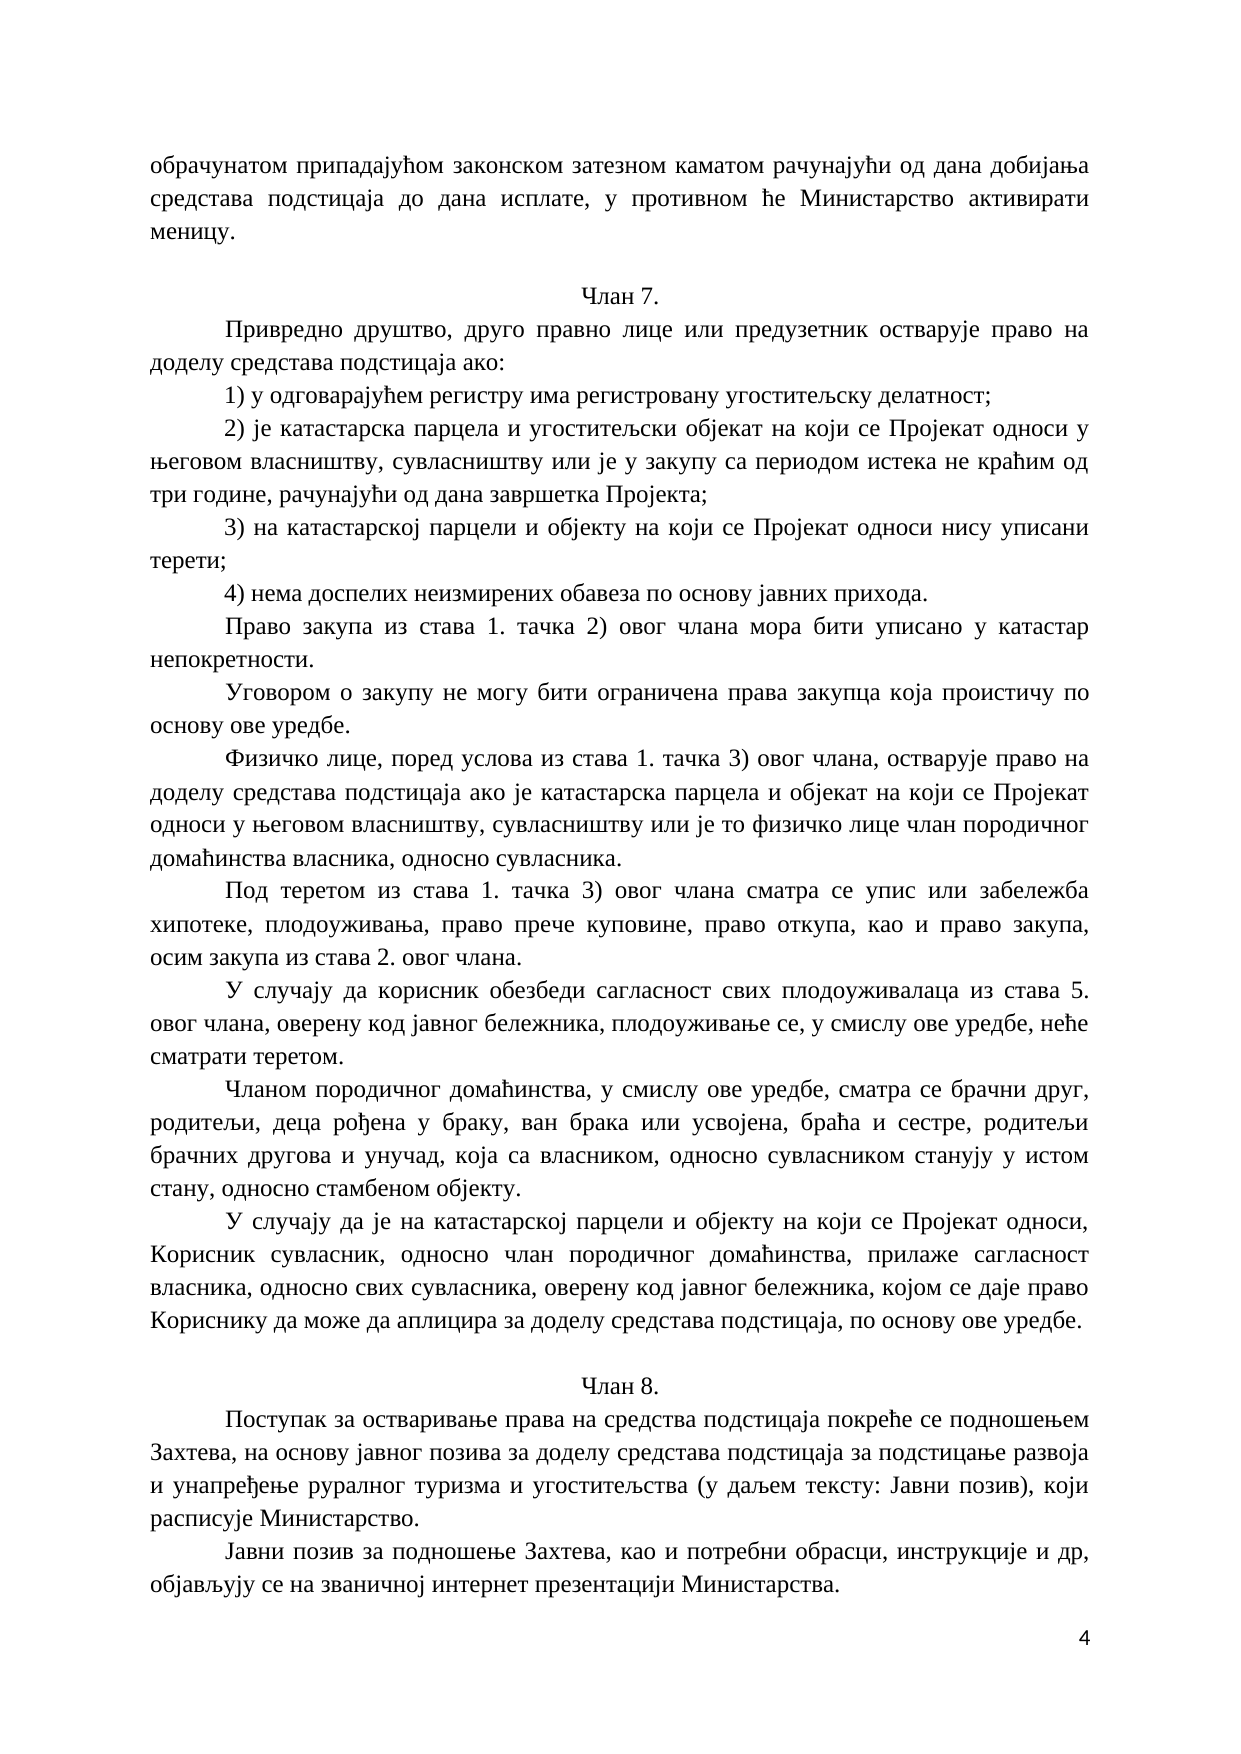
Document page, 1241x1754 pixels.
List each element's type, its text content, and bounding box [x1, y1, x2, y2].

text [150, 150, 1090, 245]
text 4) нема доспелих неизмирених обавеза по основу јавних прихода. [150, 578, 1090, 607]
text Чланом породичног домаћинства, у смислу ове уредбе, сматра се брачни друг, родитељи, деца рођена у браку, ван брака или усвојена, браћа и сестре, родитељи брачних другова и унучад, која са власником, односно сувласником станују у истом стану, односно стамбеном објекту. [150, 1074, 1090, 1202]
text 3) на катастарској парцели и објекту на који се Пројекат односи нису уписани терети; [150, 512, 1090, 574]
text Уговором о закупу не могу бити ограничена права закупца која проистичу по основу ове уредбе. [150, 677, 1090, 739]
text 1) у одговарајућем регистру има регистровану угоститељску делатност; [150, 380, 1090, 409]
text У случају да је на катастарској парцели и објекту на који се Пројекат односи, Корисник сувласник, односно члан породичног домаћинства, прилаже сагласност власника, односно свих сувласника, оверену код јавног бележника, којом се даје право Кориснику да може да аплицира за доделу средстава подстицаја, по основу ове уредбе. [150, 1206, 1090, 1334]
text Физичко лице, поред услова из става 1. тачка 3) овог члана, остварује право на доделу средстава подстицаја ако је катастарска парцела и објекат на који се Пројекат односи у његовом власништву, сувласништву или је то физичко лице члан породичног домаћинства власника, односно сувласника. [150, 743, 1090, 871]
text Привредно друштво, друго правно лице или предузетник остварује право на доделу средстава подстицаја ако: [150, 314, 1090, 376]
text 2) je катастарскa парцелa и угоститељски објекат на који се Пројекат односи у његовом власништву, сувласништву или је у закупу са периодом истека не краћим од три године, рачунајући од дана завршетка Пројекта; [150, 413, 1090, 508]
text Под теретом из става 1. тачка 3) овог члана сматра се упис или забележба хипотеке, плодоуживања, право прече куповине, право откупа, као и право закупа, осим закупа из става 2. овог члана. [150, 876, 1090, 970]
text Члан 8. [150, 1371, 1090, 1400]
text Јавни позив за подношење Захтева, као и потребни обрасци, инструкције и др, објављују се на званичној интернет презентацији Министарства. [150, 1536, 1090, 1598]
text Право закупа из става 1. тачка 2) овог члана мора бити уписано у катастар непокретности. [150, 611, 1090, 673]
text Члан 7. [150, 281, 1090, 310]
text У случају да корисник обезбеди сагласност свих плодоуживалаца из става 5. овог члана, оверену код јавног бележника, плодоуживање се, у смислу ове уредбе, неће сматрати теретом. [150, 975, 1090, 1069]
text Поступак за остваривање права на средства подстицаја покреће се подношењем Захтева, на основу јавног позива за доделу средстава подстицаја за подстицање развоја и унапређење руралног туризма и угоститељства (у даљем тексту: Јавни позив), који расписује Министарство. [150, 1404, 1090, 1532]
